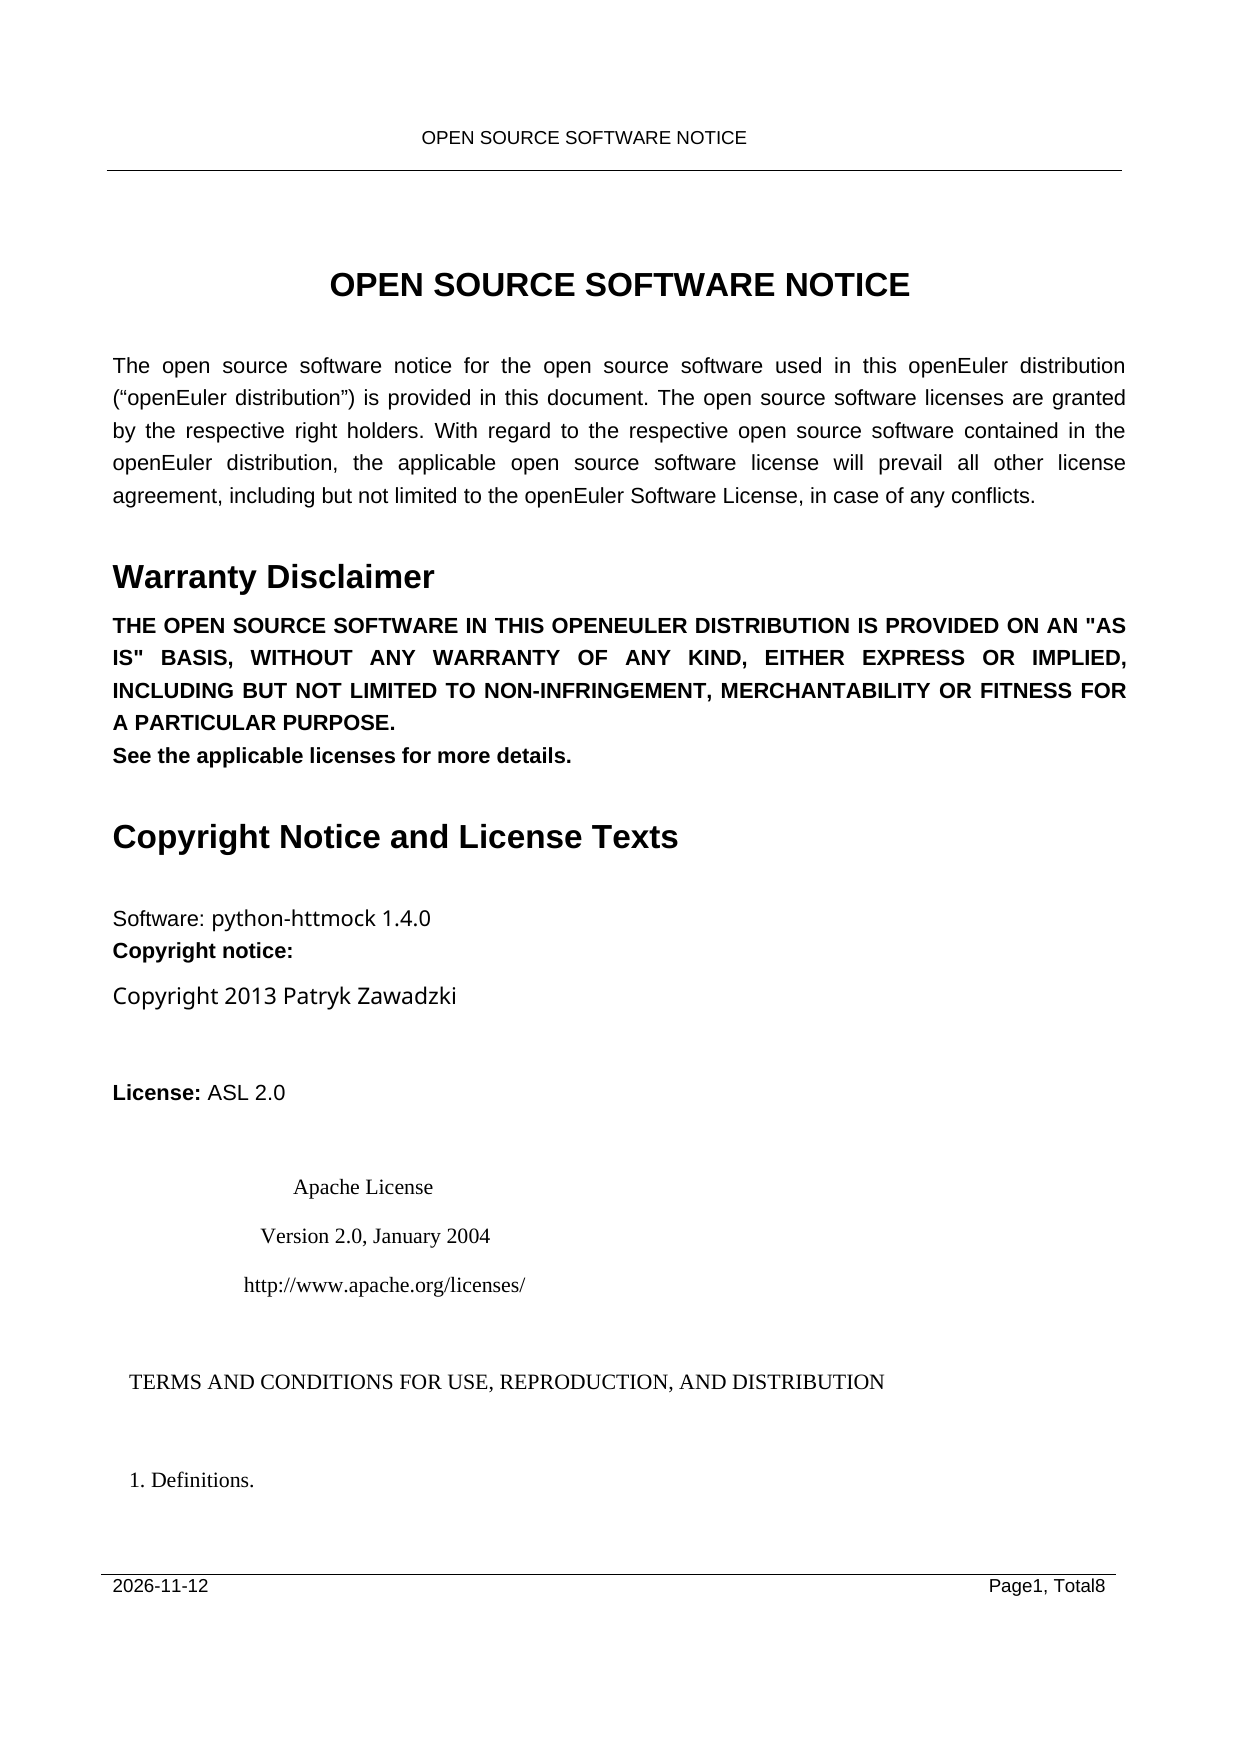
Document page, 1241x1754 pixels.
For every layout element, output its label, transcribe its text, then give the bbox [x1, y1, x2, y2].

text THE OPEN SOURCE SOFTWARE IN THIS OPENEULER DISTRIBUTION IS PROVIDED ON AN "AS IS" BASIS, WITHOUT ANY WARRANTY OF ANY KIND, EITHER EXPRESS OR IMPLIED, INCLUDING BUT NOT LIMITED TO NON-INFRINGEMENT, MERCHANTABILITY OR FITNESS FOR A PARTICULAR PURPOSE. See the applicable licenses for more details. [112, 609, 1128, 771]
text Copyright 2013 Patryk Zawadzki [112, 979, 1128, 1060]
text Warranty Disclaimer [112, 544, 1128, 609]
text License: ASL 2.0 [112, 1077, 1128, 1109]
text Software: python-httmock 1.4.0 [112, 901, 1128, 934]
text Copyright Notice and License Texts [112, 804, 1128, 869]
text The open source software notice for the open source software used in this openEuler distribution (“openEuler distribution”) is provided in this document. The open source software licenses are granted by the respective right holders. With regard to the respective open source software contained in the openEuler distribution, the applicable open source software license will prevail all other license agreement, including but not limited to the openEuler Software License, in case of any conflicts. [112, 349, 1128, 511]
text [112, 1122, 1128, 1495]
text OPEN SOURCE SOFTWARE NOTICE [112, 251, 1128, 316]
text Copyright notice: [112, 934, 1128, 966]
